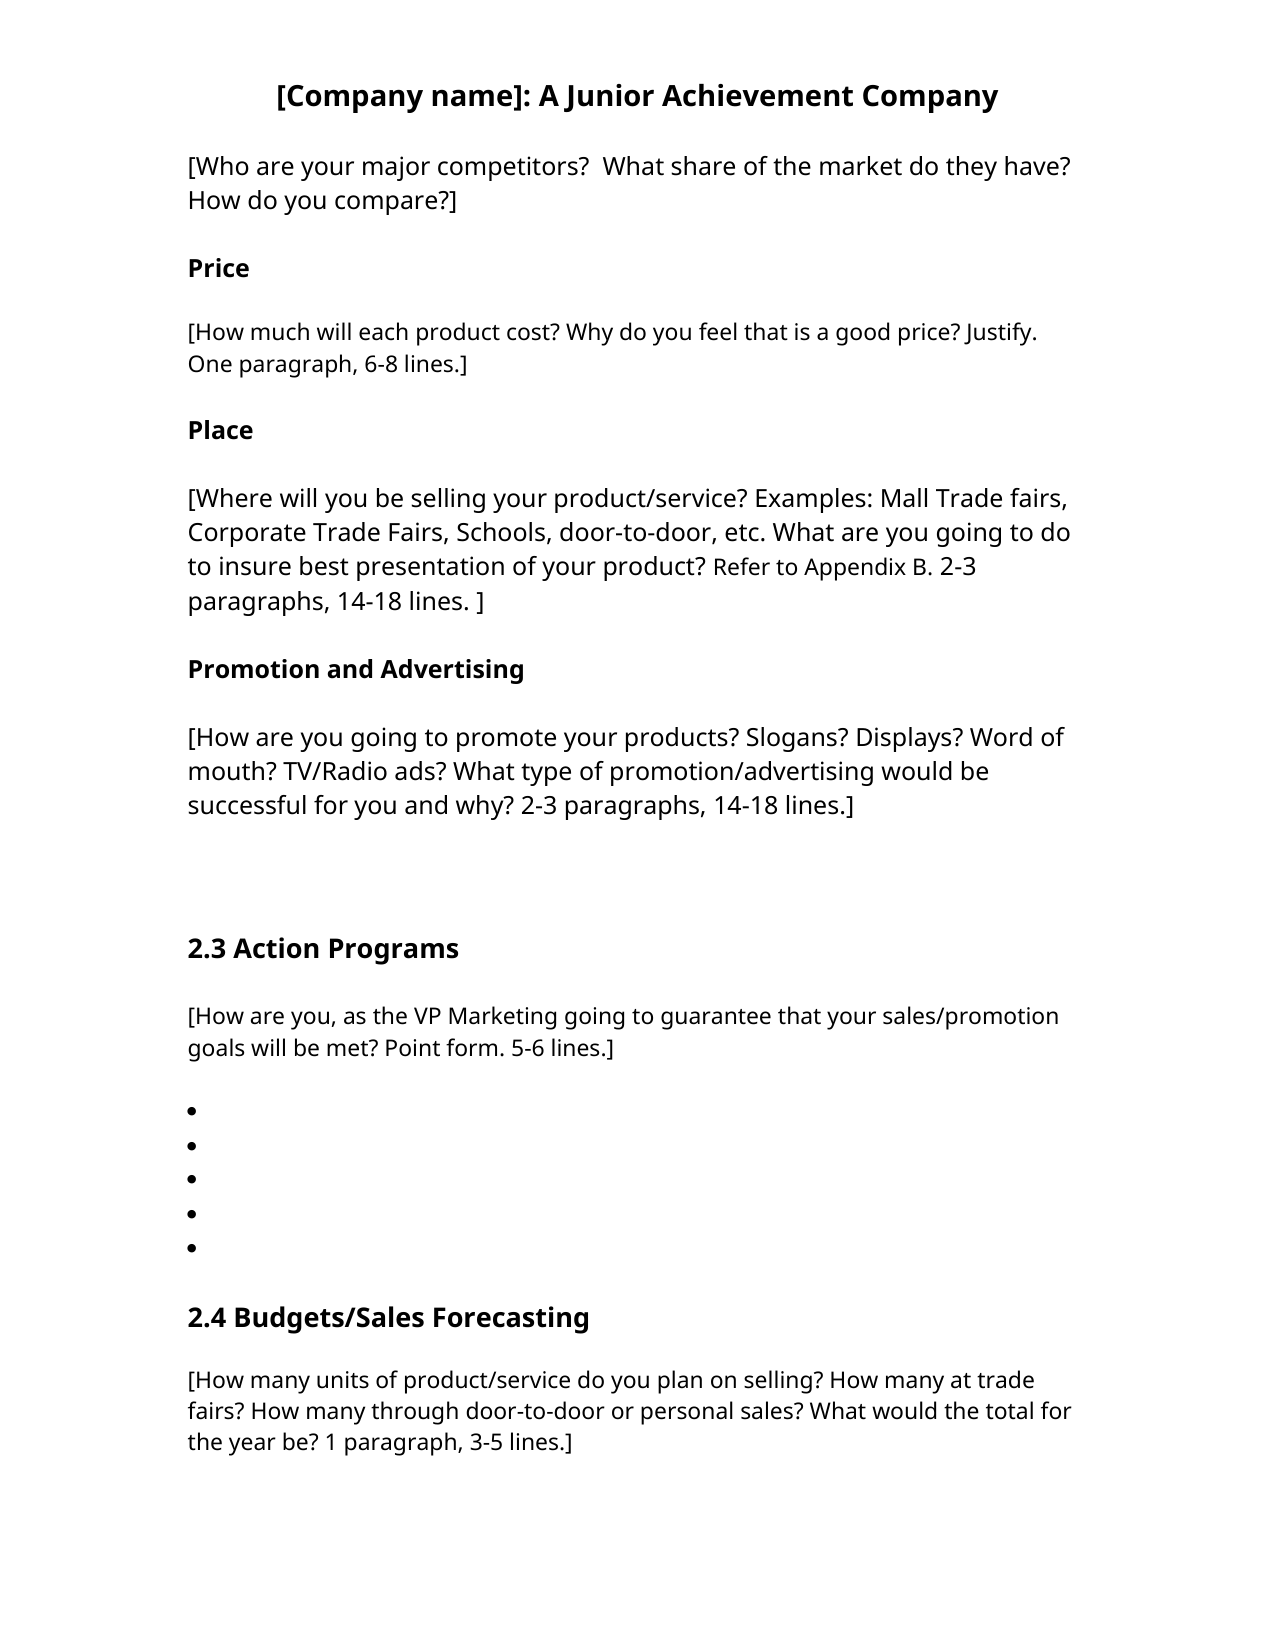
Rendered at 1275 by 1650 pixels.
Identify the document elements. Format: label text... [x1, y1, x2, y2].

text 2.4 Budgets/Sales Forecasting [187, 1298, 1087, 1335]
text 2.3 Action Programs [187, 929, 1087, 966]
text [How many units of product/service do you plan on selling? How many at trade fairs? How many through door-to-door or personal sales? What would the total for the year be? 1 paragraph, 3-5 lines.] [187, 1364, 1087, 1457]
text Price [187, 251, 1087, 285]
text [Who are your major competitors? What share of the market do they have? How do you compare?] [187, 149, 1087, 217]
text [How are you going to promote your products? Slogans? Displays? Word of mouth? TV/Radio ads? What type of promotion/advertising would be successful for you and why? 2-3 paragraphs, 14-18 lines.] [187, 719, 1087, 822]
text [How much will each product cost? Why do you feel that is a good price? Justify. One paragraph, 6-8 lines.] [187, 316, 1087, 379]
text [Where will you be selling your product/service? Examples: Mall Trade fairs, Corporate Trade Fairs, Schools, door-to-door, etc. What are you going to do to insure best presentation of your product? Refer to Appendix B. 2-3 paragraphs, 14-18 lines. ] [187, 481, 1087, 617]
text [How are you, as the VP Marketing going to guarantee that your sales/promotion goals will be met? Point form. 5-6 lines.] [187, 1000, 1087, 1063]
subtitle Promotion and Advertising [187, 651, 1087, 685]
text Place [187, 413, 1087, 447]
